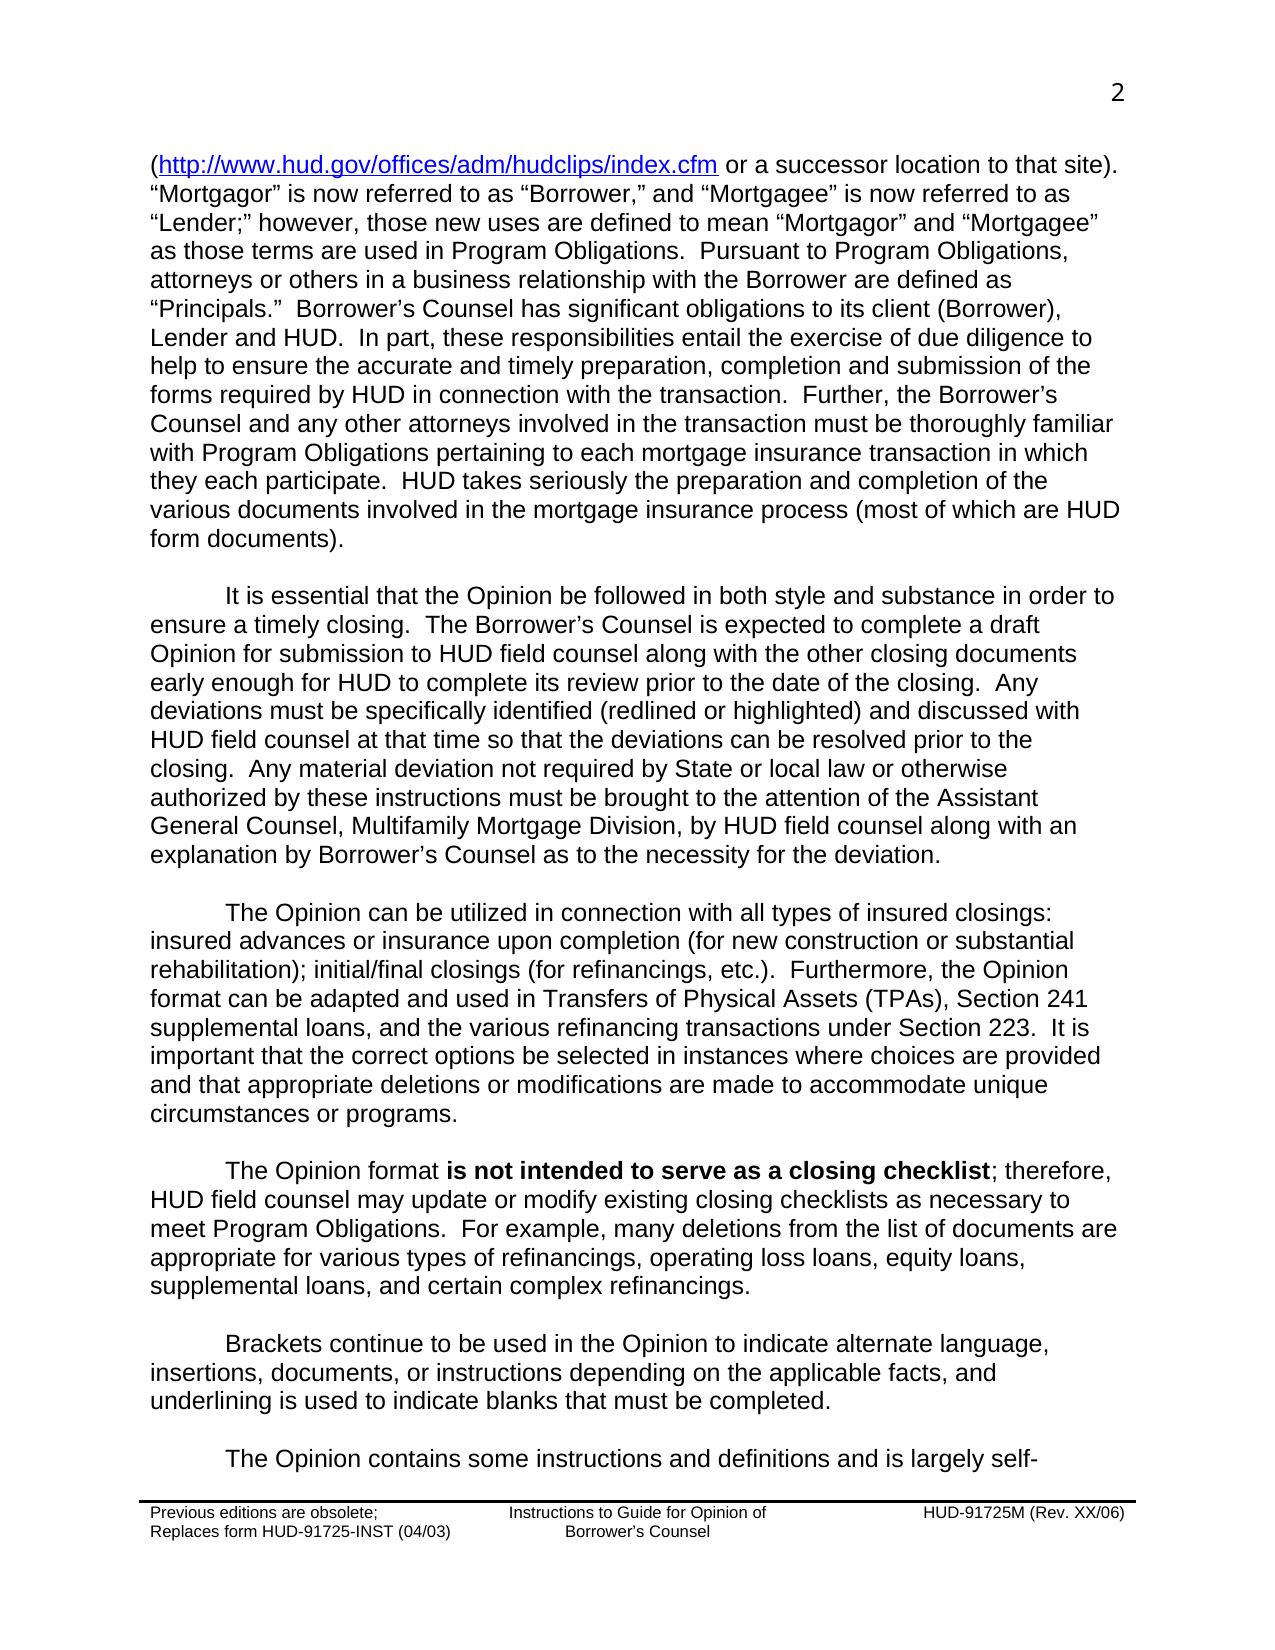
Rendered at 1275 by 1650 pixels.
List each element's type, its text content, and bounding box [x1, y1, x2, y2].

text It is essential that the Opinion be followed in both style and substance in order to ensure a timely closing. The Borrower’s Counsel is expected to complete a draft Opinion for submission to HUD field counsel along with the other closing documents early enough for HUD to complete its review prior to the date of the closing. Any deviations must be specifically identified (redlined or highlighted) and discussed with HUD field counsel at that time so that the deviations can be resolved prior to the closing. Any material deviation not required by State or local law or otherwise authorized by these instructions must be brought to the attention of the Assistant General Counsel, Multifamily Mortgage Division, by HUD field counsel along with an explanation by Borrower’s Counsel as to the necessity for the deviation. [150, 581, 1125, 869]
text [150, 1444, 1125, 1472]
text The Opinion format is not intended to serve as a closing checklist; therefore, HUD field counsel may update or modify existing closing checklists as necessary to meet Program Obligations. For example, many deletions from the list of documents are appropriate for various types of refinancings, operating loss loans, equity loans, supplemental loans, and certain complex refinancings. [150, 1156, 1125, 1300]
text The Opinion can be utilized in connection with all types of insured closings: insured advances or insurance upon completion (for new construction or substantial rehabilitation); initial/final closings (for refinancings, etc.). Furthermore, the Opinion format can be adapted and used in Transfers of Physical Assets (TPAs), Section 241 supplemental loans, and the various refinancing transactions under Section 223. It is important that the correct options be selected in instances where choices are provided and that appropriate deletions or modifications are made to accommodate unique circumstances or programs. [150, 897, 1125, 1127]
text Brackets continue to be used in the Opinion to indicate alternate language, insertions, documents, or instructions depending on the applicable facts, and underlining is used to indicate blanks that must be completed. [150, 1329, 1125, 1415]
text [150, 150, 1125, 552]
